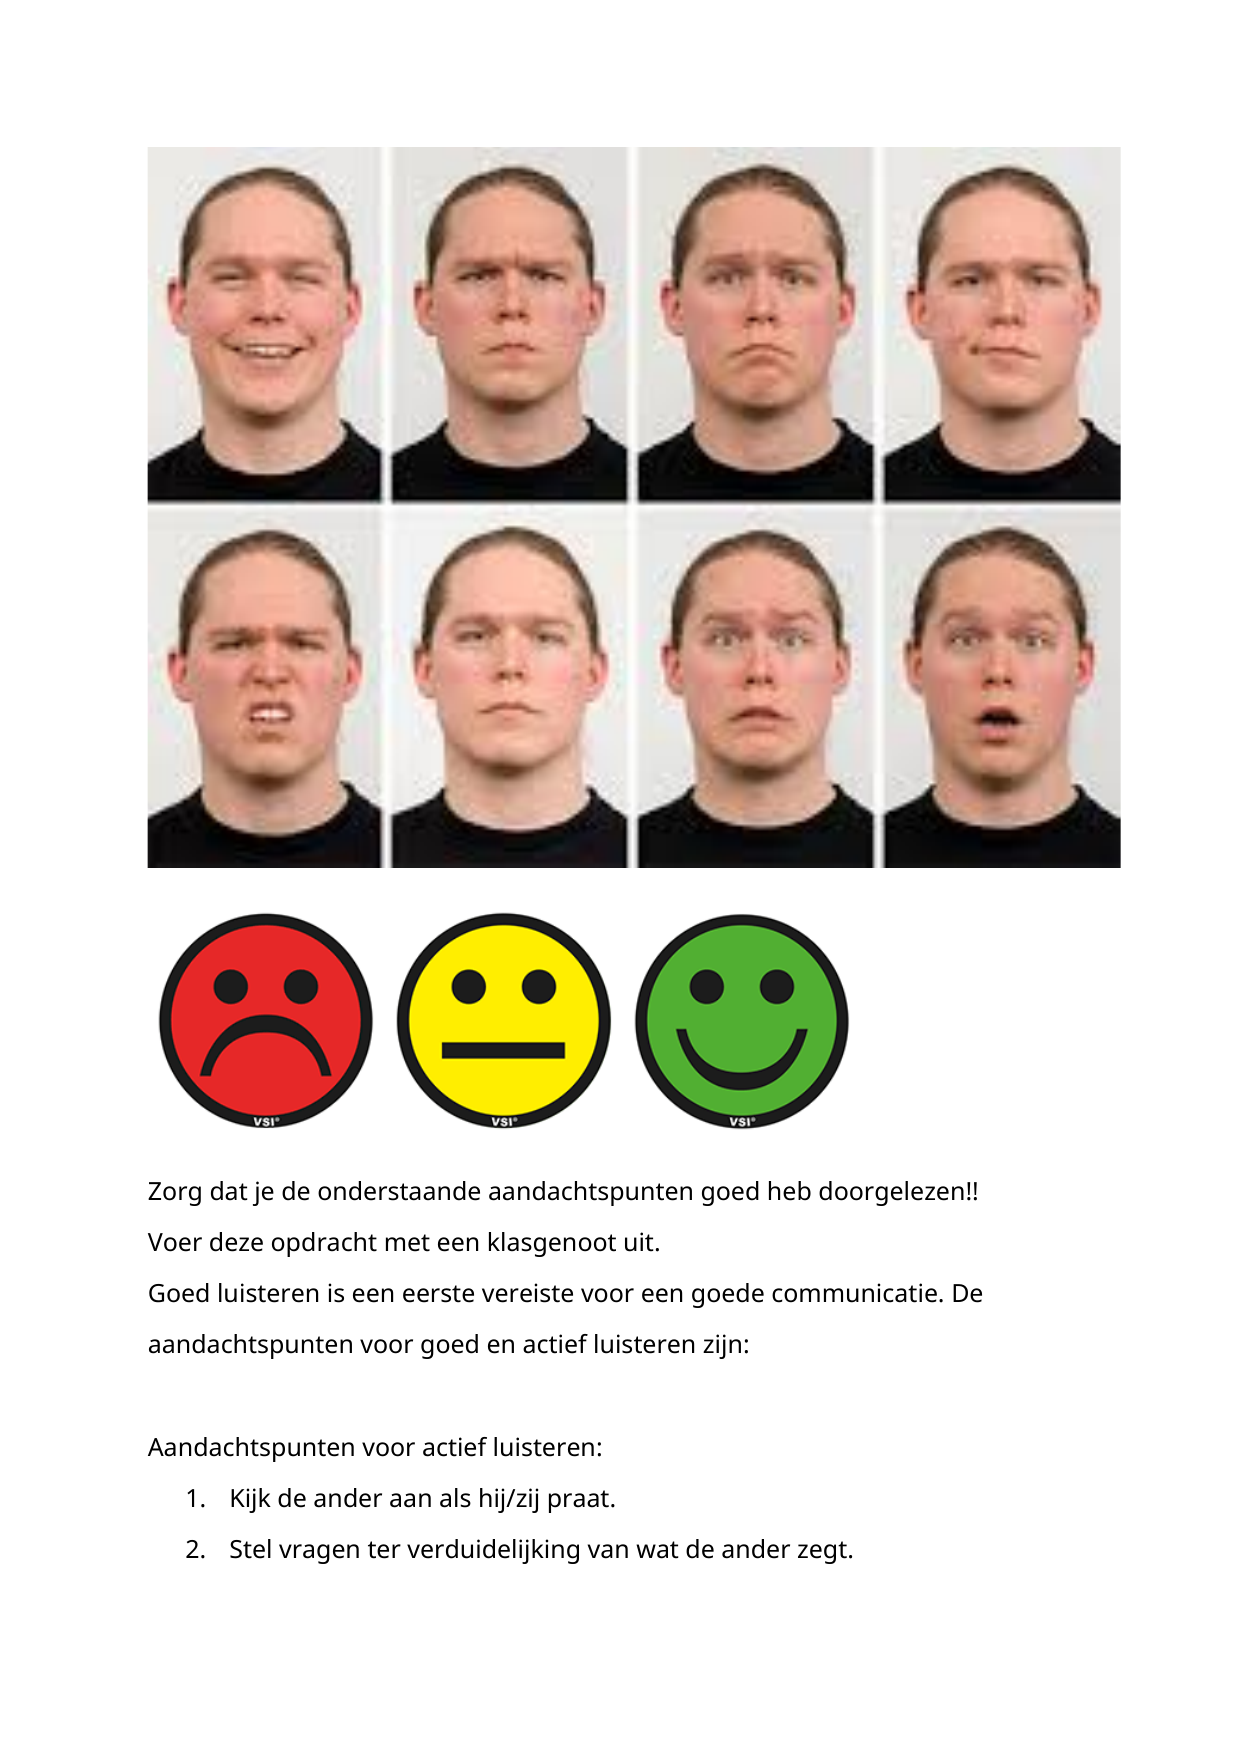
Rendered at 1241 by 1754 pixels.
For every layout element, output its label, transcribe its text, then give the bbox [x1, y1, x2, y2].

list Kijk de ander aan als hij/zij praat. [185, 1480, 1093, 1514]
text Zorg dat je de onderstaande aandachtspunten goed heb doorgelezen!! [148, 1174, 1093, 1208]
text Aandachtspunten voor actief luisteren: [148, 1429, 1093, 1463]
text Voer deze opdracht met een klasgenoot uit. [148, 1225, 1093, 1259]
list Stel vragen ter verduidelijking van wat de ander zegt. [185, 1531, 1093, 1565]
text Goed luisteren is een eerste vereiste voor een goede communicatie. De aandachtspunten voor goed en actief luisteren zijn: [148, 1276, 1093, 1361]
picture [147, 147, 1121, 868]
picture [147, 902, 861, 1140]
